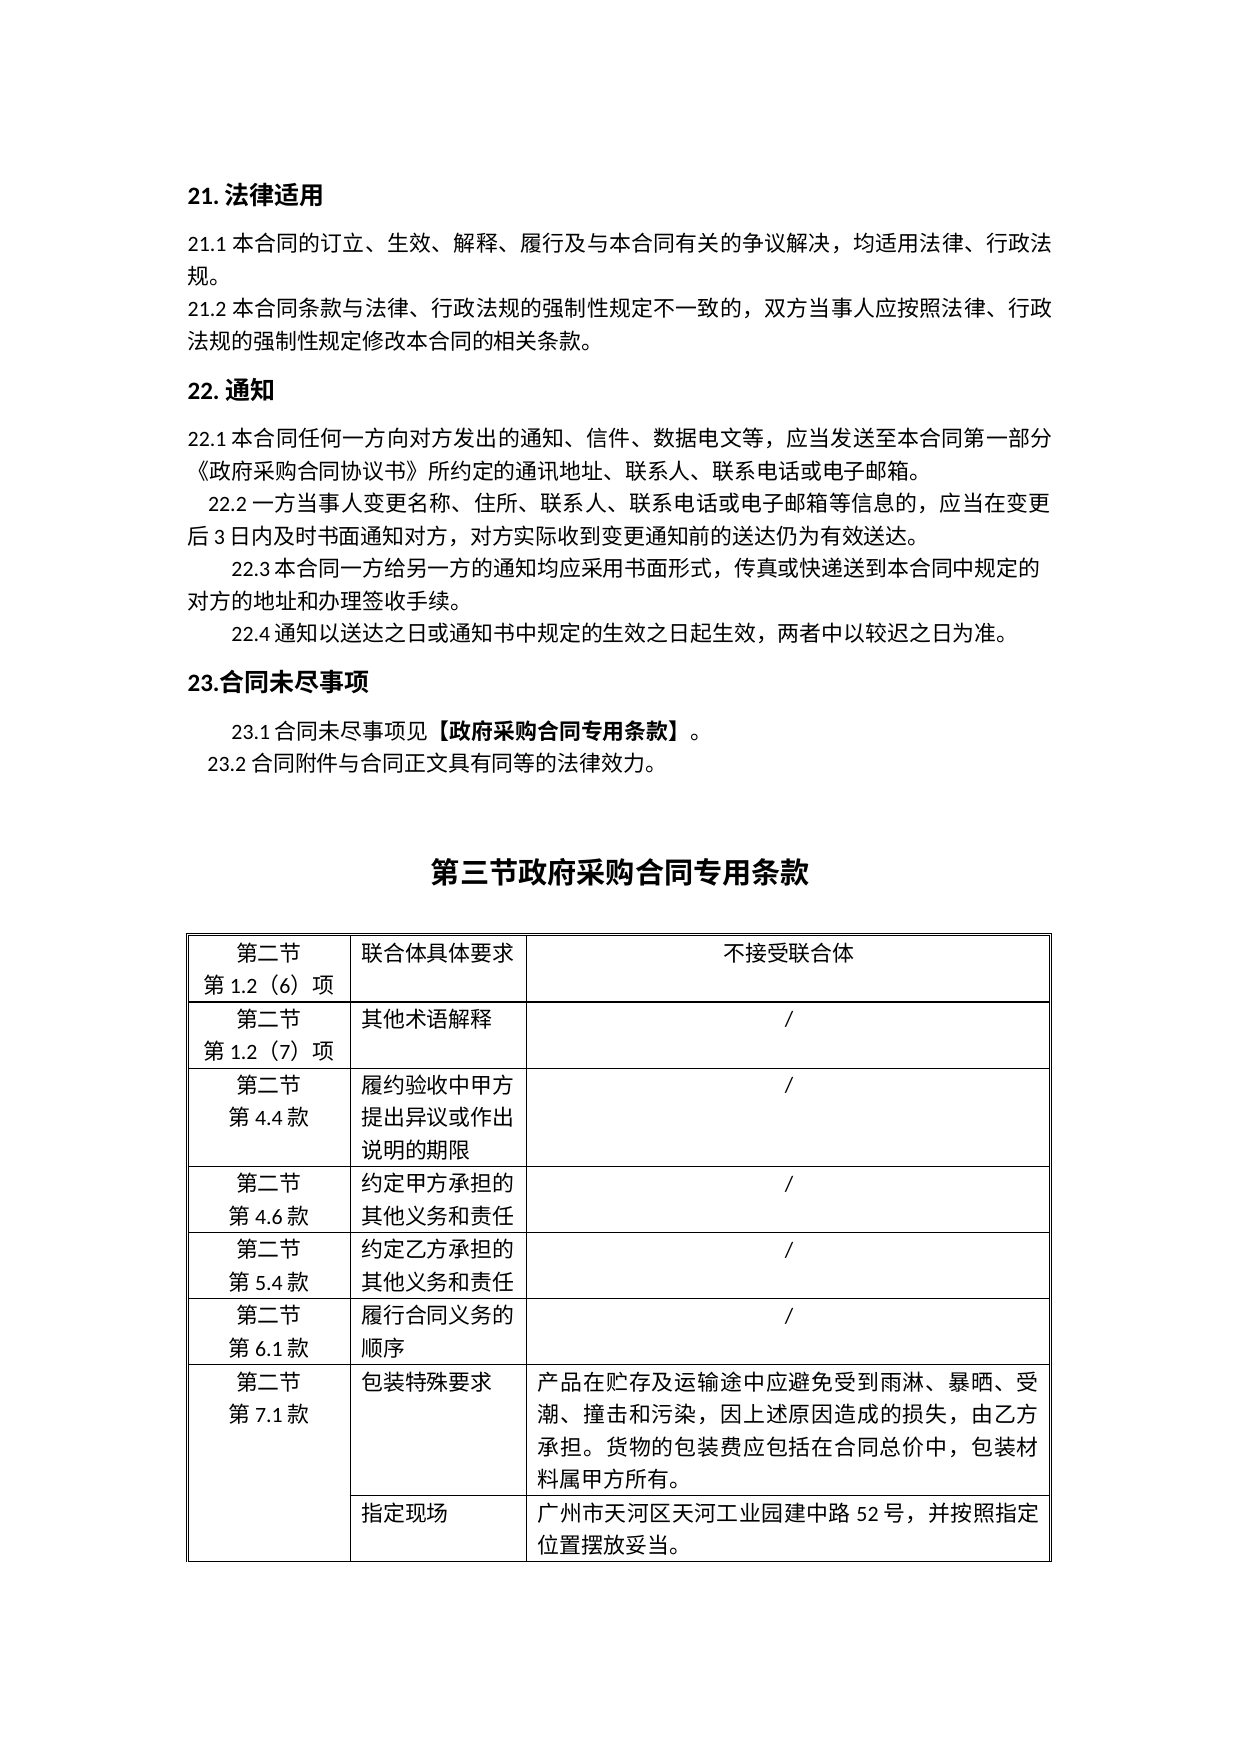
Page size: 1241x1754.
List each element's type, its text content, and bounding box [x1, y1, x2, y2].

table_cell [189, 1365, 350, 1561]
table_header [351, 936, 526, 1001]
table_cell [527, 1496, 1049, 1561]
text 22. 通知 [187, 357, 1053, 422]
text 22.2 一方当事人变更名称、住所、联系人、联系电话或电子邮箱等信息的，应当在变更后3日内及时书面通知对方，对方实际收到变更通知前的送达仍为有效送达。 [187, 487, 1053, 552]
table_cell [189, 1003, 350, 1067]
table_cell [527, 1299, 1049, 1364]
text 21.1 本合同的订立、生效、解释、履行及与本合同有关的争议解决，均适用法律、行政法规。 [187, 227, 1053, 292]
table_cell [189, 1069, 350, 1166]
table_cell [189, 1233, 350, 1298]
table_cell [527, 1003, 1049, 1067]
text 21.2 本合同条款与法律、行政法规的强制性规定不一致的，双方当事人应按照法律、行政法规的强制性规定修改本合同的相关条款。 [187, 292, 1053, 357]
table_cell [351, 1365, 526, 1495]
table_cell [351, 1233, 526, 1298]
text 22.4通知以送达之日或通知书中规定的生效之日起生效，两者中以较迟之日为准。 [187, 617, 1053, 649]
text 22.1 本合同任何一方向对方发出的通知、信件、数据电文等，应当发送至本合同第一部分《政府采购合同协议书》所约定的通讯地址、联系人、联系电话或电子邮箱。 [187, 422, 1053, 487]
text 23.合同未尽事项 [187, 649, 1053, 714]
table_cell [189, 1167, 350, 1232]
text 22.3本合同一方给另一方的通知均应采用书面形式，传真或快递送到本合同中规定的对方的地址和办理签收手续。 [187, 552, 1053, 617]
text 23.1合同未尽事项见【政府采购合同专用条款】。 [187, 714, 1053, 747]
text 23.2 合同附件与合同正文具有同等的法律效力。 [187, 747, 1053, 779]
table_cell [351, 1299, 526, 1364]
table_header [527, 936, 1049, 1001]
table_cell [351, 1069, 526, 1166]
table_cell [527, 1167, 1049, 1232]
text 第三节政府采购合同专用条款 [187, 840, 1053, 905]
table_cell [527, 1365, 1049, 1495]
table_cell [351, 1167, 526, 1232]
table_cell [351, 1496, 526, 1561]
text 21. 法律适用 [187, 162, 1053, 227]
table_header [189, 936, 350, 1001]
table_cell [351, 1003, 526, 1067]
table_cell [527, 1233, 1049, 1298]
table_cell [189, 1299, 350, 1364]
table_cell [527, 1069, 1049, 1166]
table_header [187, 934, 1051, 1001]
